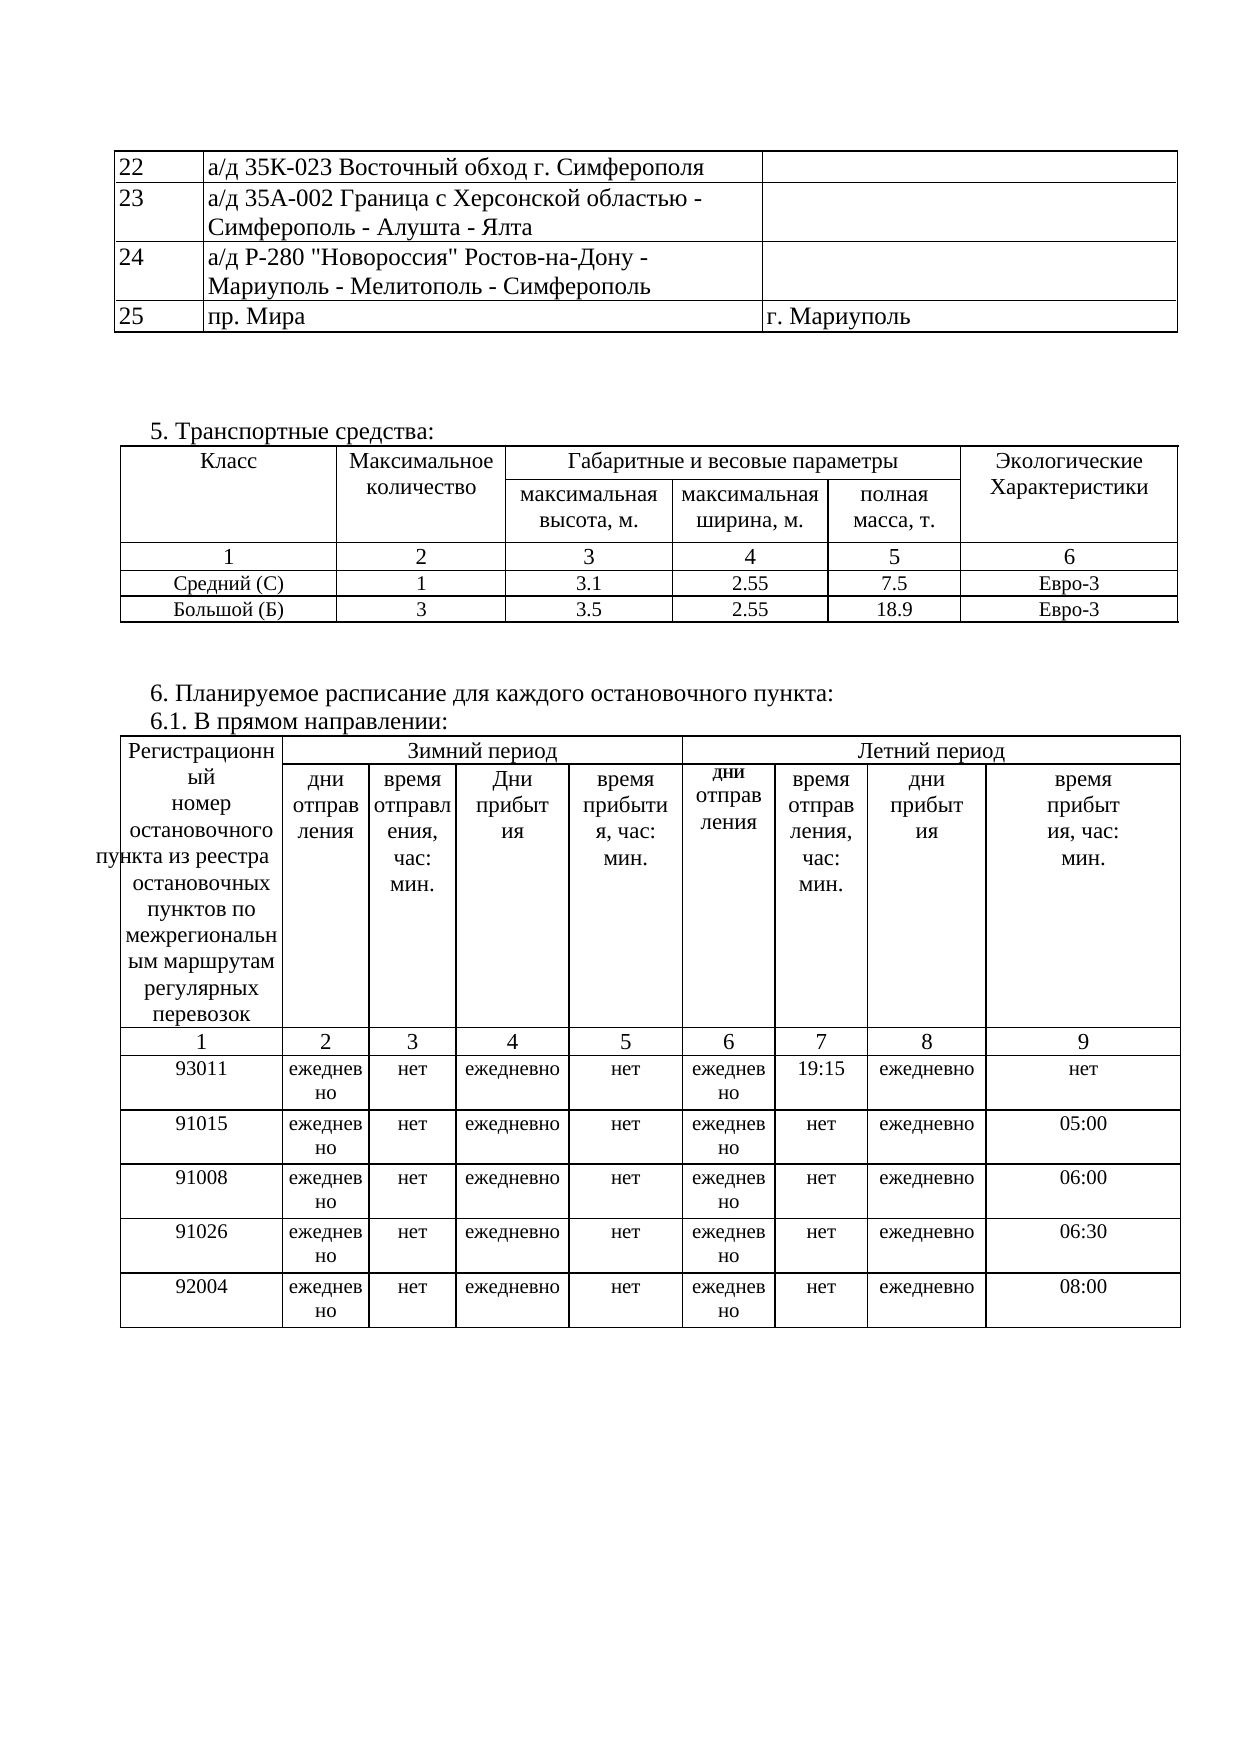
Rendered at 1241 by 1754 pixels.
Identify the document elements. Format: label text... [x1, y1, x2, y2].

table_cell время прибыти я, час: мин. [570, 765, 682, 1027]
table_cell нет [570, 1165, 682, 1218]
table_cell нет [776, 1165, 867, 1218]
table_cell ежедневно [868, 1056, 985, 1109]
table_cell нет [370, 1111, 455, 1163]
text 5. Транспортные средства: [150, 416, 1090, 445]
table_cell ежедневно [683, 1056, 774, 1109]
table_cell максимальная ширина, м. [673, 480, 827, 542]
table_cell 1 [337, 571, 505, 595]
table_cell дни прибыт ия [868, 765, 985, 1027]
table_cell 93011 [121, 1056, 282, 1109]
text 6. Планируемое расписание для каждого остановочного пункта: [150, 678, 1090, 706]
table_cell нет [776, 1111, 867, 1163]
table_cell г. Мариуполь [763, 300, 1177, 331]
table_cell а/д 35К-023 Восточный обход г. Симферополя [204, 152, 762, 181]
table_cell нет [570, 1111, 682, 1163]
table_cell ежедневно [868, 1274, 985, 1326]
table_cell [763, 181, 1177, 241]
table_cell 06:00 [987, 1165, 1180, 1218]
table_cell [204, 183, 762, 241]
table_cell ежедневно [283, 1165, 368, 1218]
table_cell ежедневно [683, 1111, 774, 1163]
table_cell пр. Мира [204, 301, 762, 331]
table_cell 2 [283, 1028, 368, 1054]
table_cell 25 [115, 301, 203, 331]
table_cell 91008 [121, 1165, 282, 1218]
table_cell 19:15 [776, 1056, 867, 1109]
table_cell Дни прибыт ия [457, 765, 568, 1027]
table_cell ежедневно [283, 1219, 368, 1272]
table_cell нет [987, 1056, 1180, 1109]
table_cell ежедневно [868, 1111, 985, 1163]
table_cell 6 [961, 543, 1177, 570]
table_cell 05:00 [987, 1111, 1180, 1163]
table_cell Евро-3 [961, 571, 1177, 595]
table_cell 6 [683, 1028, 774, 1054]
table_cell полная масса, т. [829, 480, 960, 542]
table_cell ежедневно [868, 1165, 985, 1218]
table_cell ежедневно [457, 1219, 568, 1272]
table_cell 92004 [121, 1274, 282, 1326]
table_cell ежедневно [868, 1219, 985, 1272]
table_cell 2.55 [673, 571, 827, 595]
table_cell 24 [115, 242, 203, 299]
table_cell нет [776, 1274, 867, 1326]
table_cell ежедневно [283, 1274, 368, 1326]
table_cell 3.5 [506, 597, 672, 621]
table_cell 5 [829, 543, 960, 570]
table_header Максимальное количество [337, 447, 505, 542]
table_cell нет [370, 1274, 455, 1326]
table_cell нет [370, 1056, 455, 1109]
table_cell 22 [115, 152, 203, 181]
table_cell 23 [115, 183, 203, 241]
table_cell Средний (С) [121, 571, 336, 595]
table_cell 4 [673, 543, 827, 570]
table_cell 06:30 [987, 1219, 1180, 1272]
table_cell 3 [370, 1028, 455, 1054]
table_header Габаритные и весовые параметры [506, 447, 960, 478]
table_cell время отправ ления, час: мин. [776, 765, 867, 1027]
table_cell ДНИ отправ ления [683, 765, 774, 1027]
table_cell нет [370, 1219, 455, 1272]
table_cell 91026 [121, 1219, 282, 1272]
table_header Регистрационный номер остановочного пункта из реестра остановочных пунктов по межрегиональным маршрутам регулярных перевозок [121, 737, 282, 1027]
table_cell ежедневно [457, 1056, 568, 1109]
table_cell время прибыт ия, час: мин. [987, 765, 1180, 1027]
table_cell ежедневно [683, 1165, 774, 1218]
table_cell Большой (Б) [121, 597, 336, 621]
table_cell 3 [506, 543, 672, 570]
table_cell 7.5 [829, 571, 960, 595]
table_cell 18.9 [829, 597, 960, 621]
table_cell 3 [337, 597, 505, 621]
text 6.1. В прямом направлении: [150, 706, 1090, 735]
table_cell ежедневно [457, 1165, 568, 1218]
table_cell нет [370, 1165, 455, 1218]
table_cell 3.1 [506, 571, 672, 595]
table_header Летний период [683, 737, 1180, 763]
table_cell 91015 [121, 1111, 282, 1163]
table_cell а/д Р-280 "Новороссия" Ростов-на-Дону - Мариуполь - Мелитополь - Симферополь [204, 242, 762, 299]
table_cell [763, 152, 1177, 181]
table_cell ежедневно [283, 1111, 368, 1163]
table_cell ежедневно [283, 1056, 368, 1109]
table_cell нет [570, 1056, 682, 1109]
table_cell время отправл ения, час: мин. [370, 765, 455, 1027]
table_cell [763, 241, 1177, 299]
table_cell 2.55 [673, 597, 827, 621]
table_header Экологические Характеристики [961, 447, 1177, 542]
table_cell 1 [121, 1028, 282, 1054]
table_cell дни отправ ления [283, 765, 368, 1027]
table_cell ежедневно [457, 1274, 568, 1326]
table_cell 4 [457, 1028, 568, 1054]
table_cell нет [776, 1219, 867, 1272]
table_cell Евро-3 [961, 597, 1177, 621]
table_cell максимальная высота, м. [506, 480, 672, 542]
table_cell 1 [121, 543, 336, 570]
table_cell ежедневно [683, 1274, 774, 1326]
table_header Класс [121, 447, 336, 542]
table_cell 5 [570, 1028, 682, 1054]
table_cell 2 [337, 543, 505, 570]
table_cell ежедневно [683, 1219, 774, 1272]
table_cell нет [570, 1274, 682, 1326]
table_header Зимний период [283, 737, 682, 763]
table_cell 8 [868, 1028, 985, 1054]
table_cell нет [570, 1219, 682, 1272]
table_cell 7 [776, 1028, 867, 1054]
table_cell 08:00 [987, 1274, 1180, 1326]
table_cell ежедневно [457, 1111, 568, 1163]
table_cell 9 [987, 1028, 1180, 1054]
